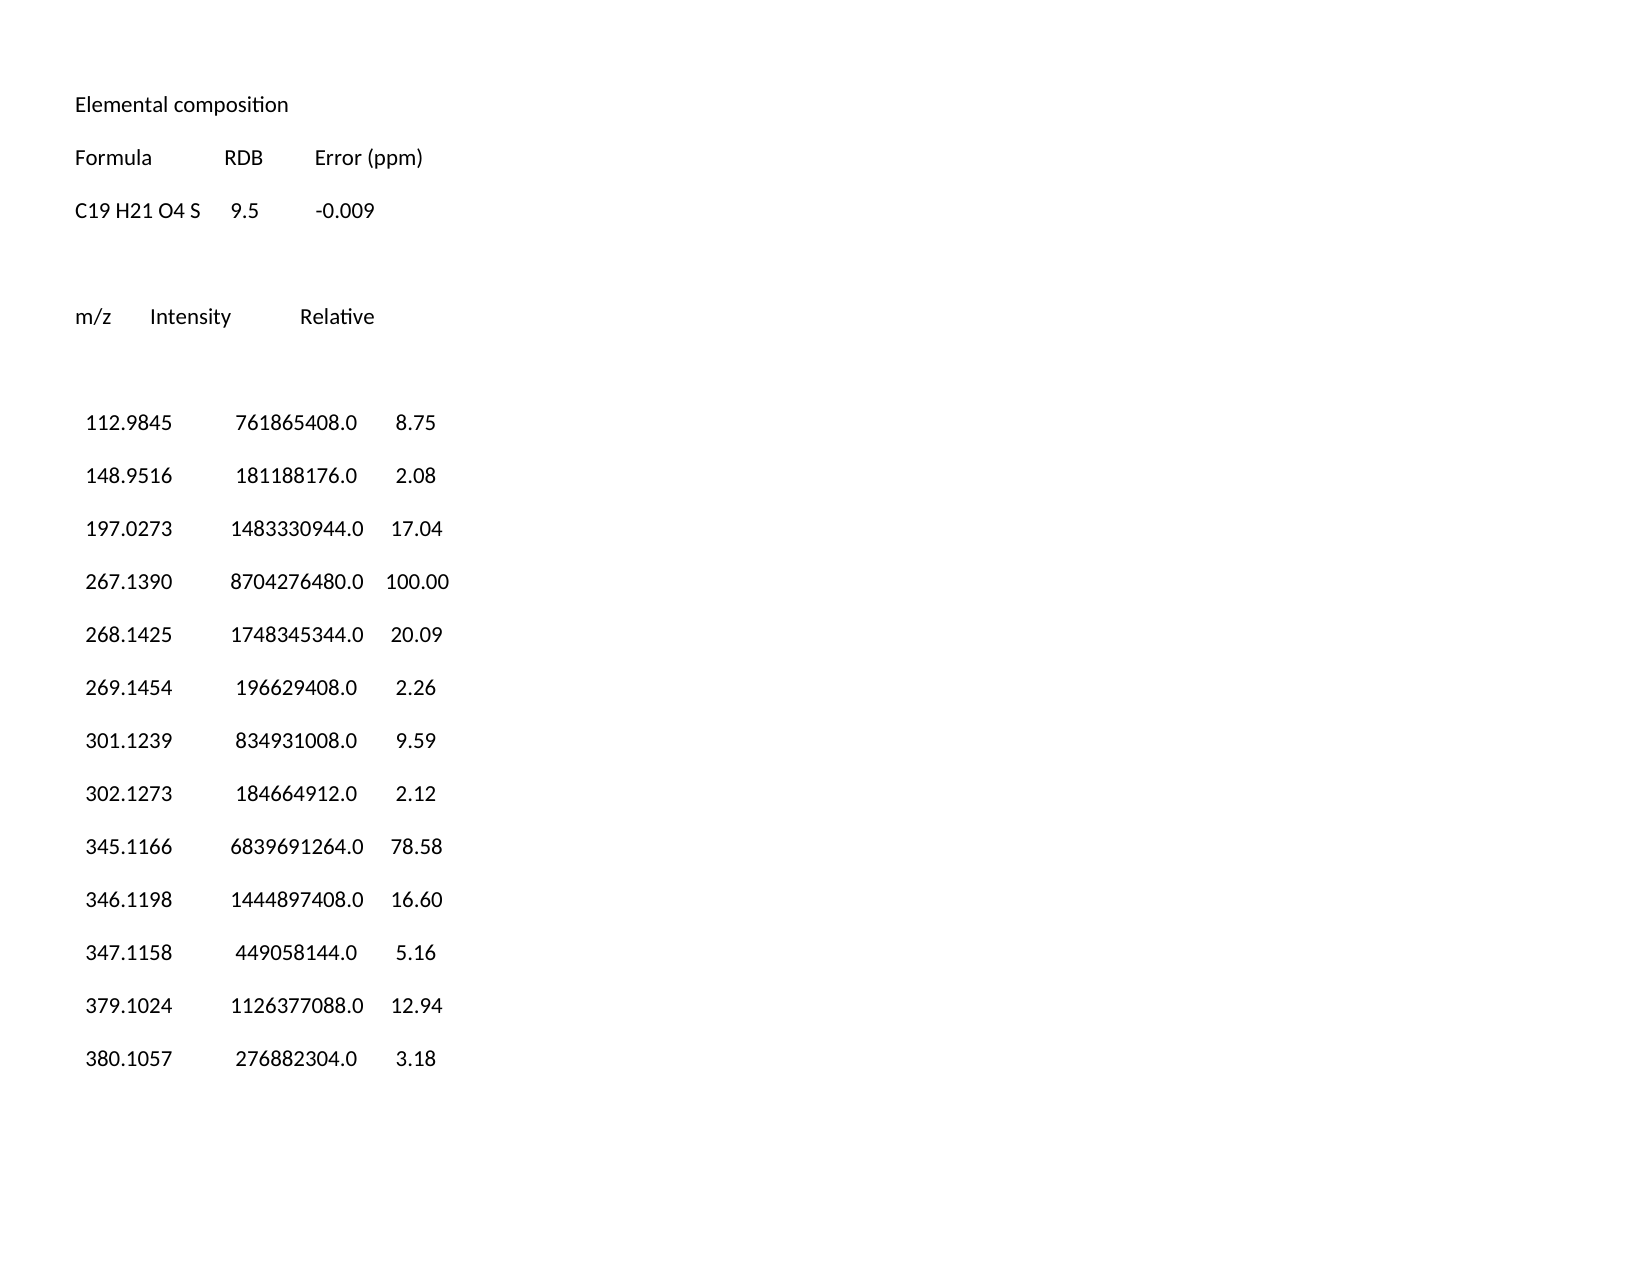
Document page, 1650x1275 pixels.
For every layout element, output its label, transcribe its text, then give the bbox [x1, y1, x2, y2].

text Elemental composition [75, 90, 1563, 118]
text C19 H21 O4 S 9.5 -0.009 [75, 196, 1563, 224]
text 148.9516 181188176.0 2.08 [75, 461, 1563, 489]
text m/z Intensity Relative [75, 302, 1563, 330]
text 197.0273 1483330944.0 17.04 [75, 514, 1563, 542]
text 347.1158 449058144.0 5.16 [75, 938, 1563, 966]
text 380.1057 276882304.0 3.18 [75, 1044, 1563, 1072]
text 346.1198 1444897408.0 16.60 [75, 885, 1563, 913]
text 268.1425 1748345344.0 20.09 [75, 620, 1563, 648]
text 112.9845 761865408.0 8.75 [75, 408, 1563, 436]
text Formula RDB Error (ppm) [75, 143, 1563, 171]
text 301.1239 834931008.0 9.59 [75, 726, 1563, 754]
text 302.1273 184664912.0 2.12 [75, 779, 1563, 807]
text 267.1390 8704276480.0 100.00 [75, 567, 1563, 595]
text 269.1454 196629408.0 2.26 [75, 673, 1563, 701]
text 379.1024 1126377088.0 12.94 [75, 991, 1563, 1019]
text 345.1166 6839691264.0 78.58 [75, 832, 1563, 860]
